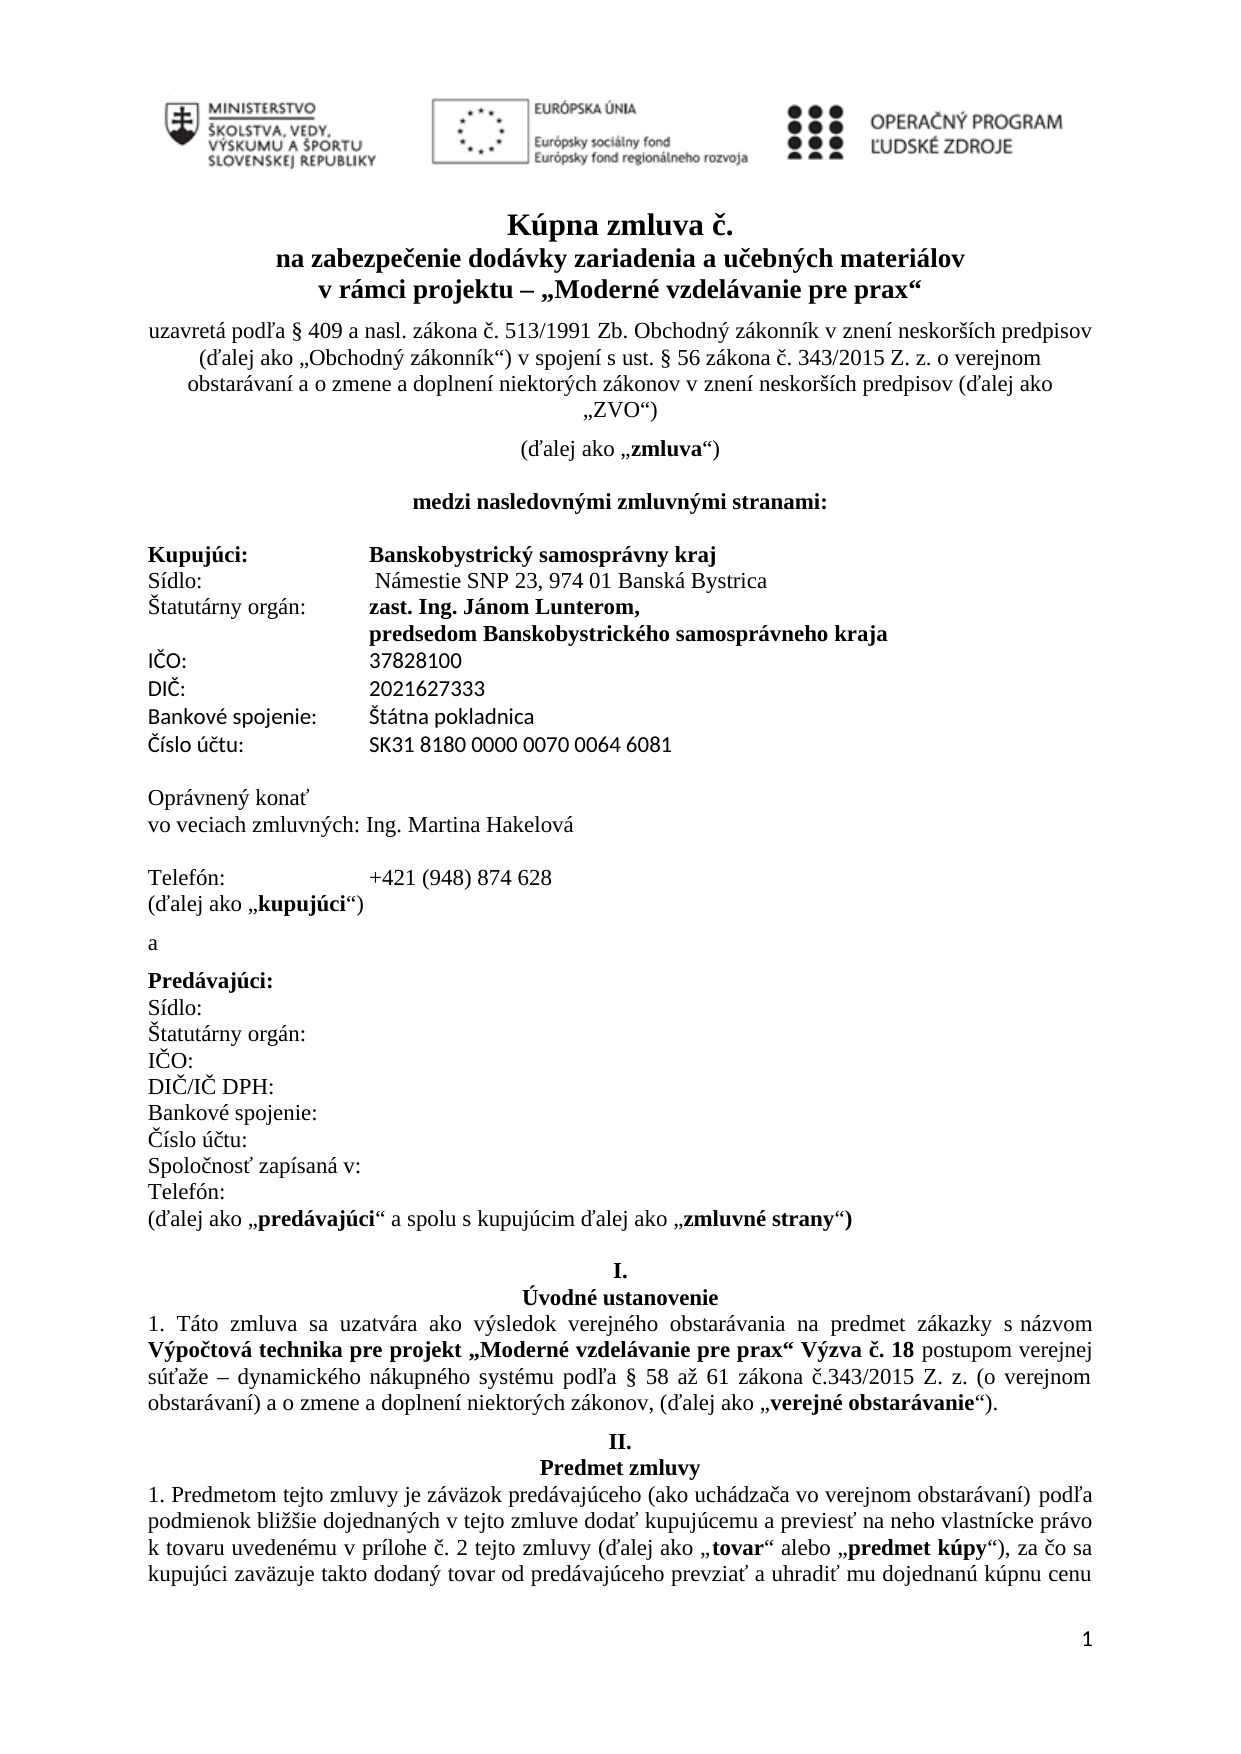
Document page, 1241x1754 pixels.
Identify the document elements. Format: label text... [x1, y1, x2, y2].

picture [147, 73, 1092, 207]
text (ďalej ako „zmluva“) [148, 435, 1093, 462]
text Spoločnosť zapísaná v: [148, 1152, 1093, 1178]
text 1. Táto zmluva sa uzatvára ako výsledok verejného obstarávania na predmet zákazky s názvom Výpočtová technika pre projekt „Moderné vzdelávanie pre prax“ Výzva č. 18 postupom verejnej súťaže – dynamického nákupného systému podľa § 58 až 61 zákona č.343/2015 Z. z. (o verejnom obstarávaní) a o zmene a doplnení niektorých zákonov, (ďalej ako „verejné obstarávanie“). [148, 1310, 1093, 1416]
text Bankové spojenie: [148, 1099, 1093, 1126]
text predsedom Banskobystrického samosprávneho kraja [295, 620, 1093, 646]
text DIČ/IČ DPH: [148, 1073, 1093, 1099]
text Telefón: [148, 1178, 1093, 1205]
text vo veciach zmluvných: Ing. Martina Hakelová [148, 811, 1093, 837]
text IČO: 37828100 [148, 646, 1093, 674]
text Sídlo: [148, 994, 1093, 1020]
text (ďalej ako „predávajúci“ a spolu s kupujúcim ďalej ako „zmluvné strany“) [148, 1205, 1093, 1231]
text Kúpna zmluva č. [148, 207, 1093, 242]
text uzavretá podľa § 409 a nasl. zákona č. 513/1991 Zb. Obchodný zákonník v znení neskorších predpisov (ďalej ako „Obchodný zákonník“) v spojení s ust. § 56 zákona č. 343/2015 Z. z. o verejnom obstarávaní a o zmene a doplnení niektorých zákonov v znení neskorších predpisov (ďalej ako „ZVO“) [148, 317, 1093, 423]
text Úvodné ustanovenie [148, 1284, 1093, 1310]
text Bankové spojenie: Štátna pokladnica [148, 702, 1093, 730]
text Predmet zmluvy [148, 1454, 1093, 1481]
text Štatutárny orgán: zast. Ing. Jánom Lunterom, [148, 593, 1093, 620]
text Predávajúci: [148, 968, 1093, 994]
text Telefón: +421 (948) 874 628 [148, 863, 1093, 890]
text medzi nasledovnými zmluvnými stranami: [148, 488, 1093, 514]
text Oprávnený konať [148, 784, 1093, 811]
text v rámci projektu – „Moderné vzdelávanie pre prax“ [148, 274, 1093, 305]
text Štatutárny orgán: [148, 1020, 1093, 1047]
text na zabezpečenie dodávky zariadenia a učebných materiálov [148, 242, 1093, 274]
text DIČ: 2021627333 [148, 674, 1093, 702]
text II. [148, 1428, 1093, 1454]
text Číslo účtu: SK31 8180 0000 0070 0064 6081 [148, 730, 1093, 758]
text Číslo účtu: [148, 1126, 1093, 1152]
text a [148, 929, 1093, 955]
text (ďalej ako „kupujúci“) [148, 890, 1093, 916]
text Sídlo: Námestie SNP 23, 974 01 Banská Bystrica [148, 567, 1093, 593]
text IČO: [148, 1047, 1093, 1073]
text I. [148, 1257, 1093, 1284]
text Kupujúci: Banskobystrický samosprávny kraj [148, 541, 1093, 567]
